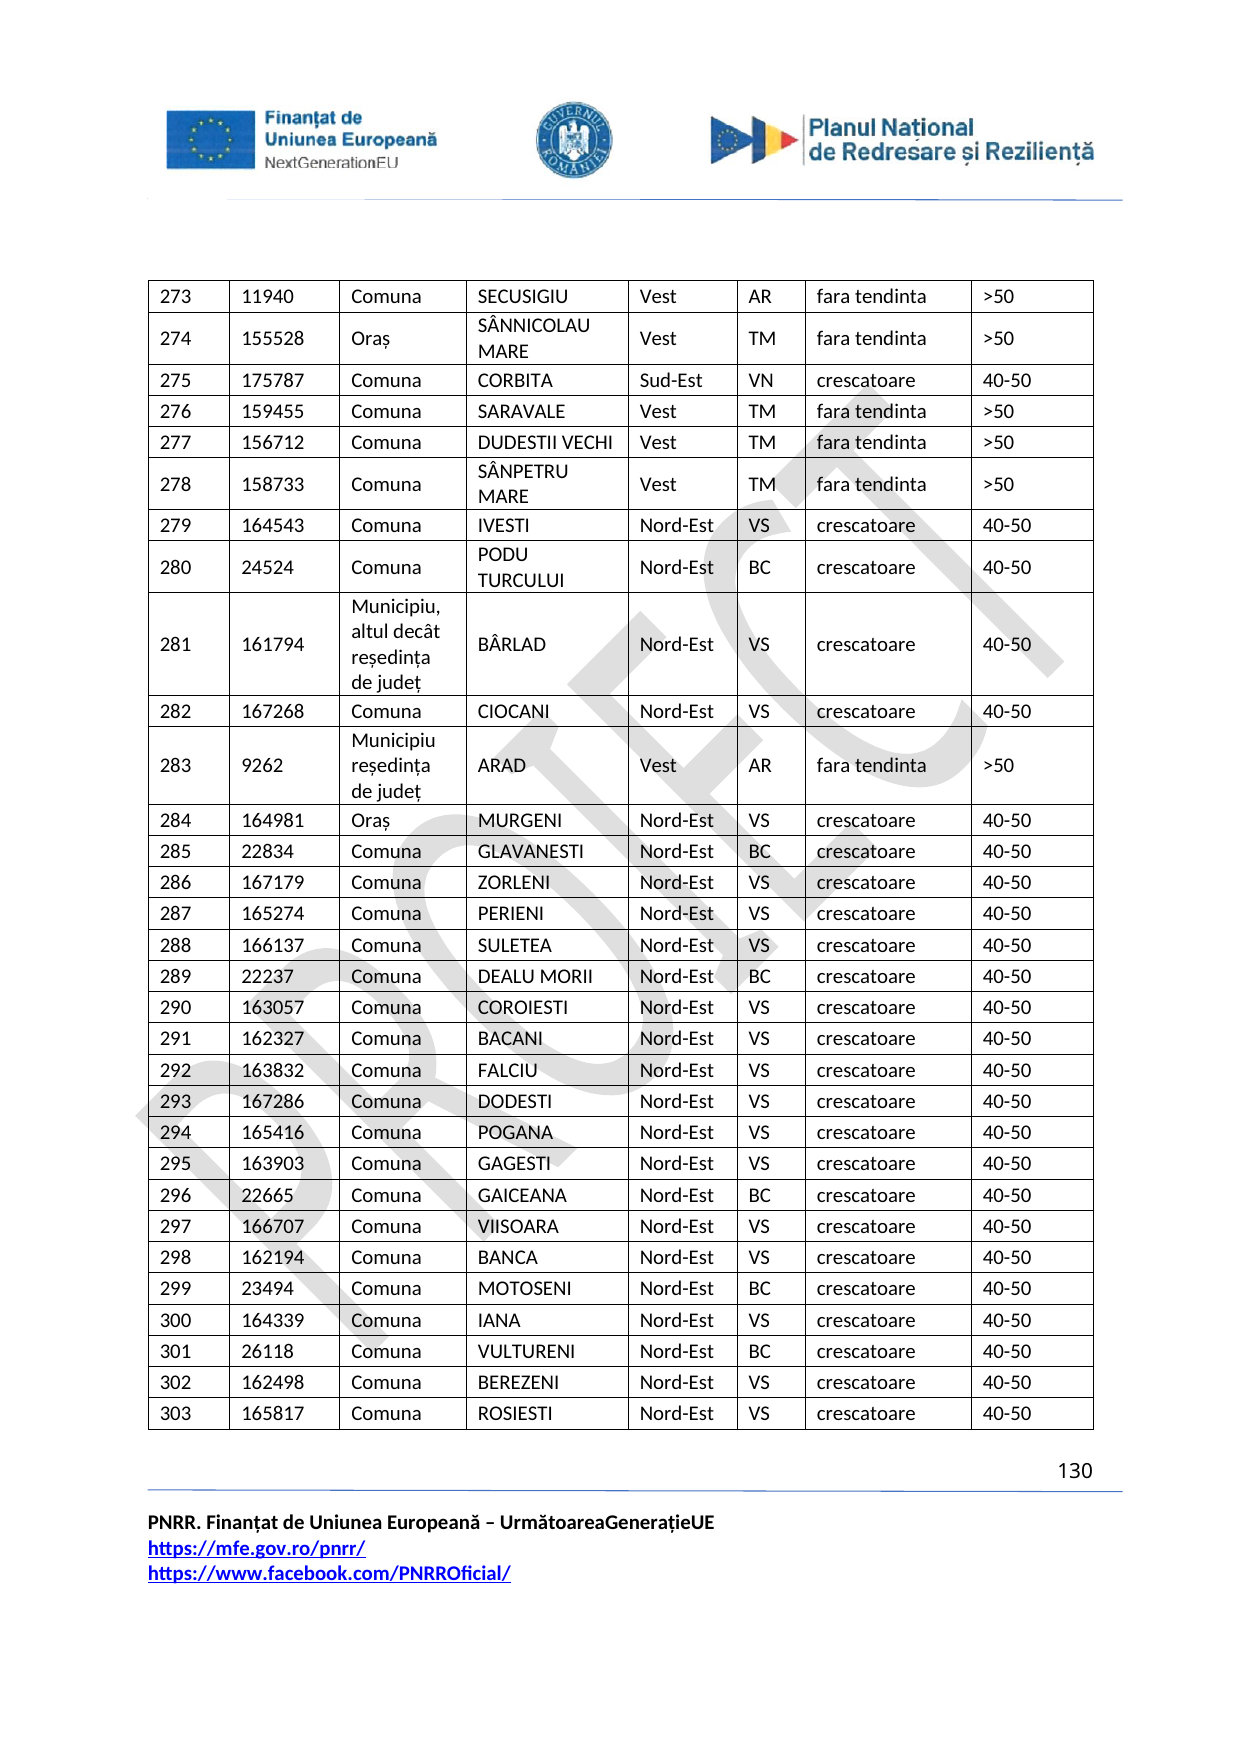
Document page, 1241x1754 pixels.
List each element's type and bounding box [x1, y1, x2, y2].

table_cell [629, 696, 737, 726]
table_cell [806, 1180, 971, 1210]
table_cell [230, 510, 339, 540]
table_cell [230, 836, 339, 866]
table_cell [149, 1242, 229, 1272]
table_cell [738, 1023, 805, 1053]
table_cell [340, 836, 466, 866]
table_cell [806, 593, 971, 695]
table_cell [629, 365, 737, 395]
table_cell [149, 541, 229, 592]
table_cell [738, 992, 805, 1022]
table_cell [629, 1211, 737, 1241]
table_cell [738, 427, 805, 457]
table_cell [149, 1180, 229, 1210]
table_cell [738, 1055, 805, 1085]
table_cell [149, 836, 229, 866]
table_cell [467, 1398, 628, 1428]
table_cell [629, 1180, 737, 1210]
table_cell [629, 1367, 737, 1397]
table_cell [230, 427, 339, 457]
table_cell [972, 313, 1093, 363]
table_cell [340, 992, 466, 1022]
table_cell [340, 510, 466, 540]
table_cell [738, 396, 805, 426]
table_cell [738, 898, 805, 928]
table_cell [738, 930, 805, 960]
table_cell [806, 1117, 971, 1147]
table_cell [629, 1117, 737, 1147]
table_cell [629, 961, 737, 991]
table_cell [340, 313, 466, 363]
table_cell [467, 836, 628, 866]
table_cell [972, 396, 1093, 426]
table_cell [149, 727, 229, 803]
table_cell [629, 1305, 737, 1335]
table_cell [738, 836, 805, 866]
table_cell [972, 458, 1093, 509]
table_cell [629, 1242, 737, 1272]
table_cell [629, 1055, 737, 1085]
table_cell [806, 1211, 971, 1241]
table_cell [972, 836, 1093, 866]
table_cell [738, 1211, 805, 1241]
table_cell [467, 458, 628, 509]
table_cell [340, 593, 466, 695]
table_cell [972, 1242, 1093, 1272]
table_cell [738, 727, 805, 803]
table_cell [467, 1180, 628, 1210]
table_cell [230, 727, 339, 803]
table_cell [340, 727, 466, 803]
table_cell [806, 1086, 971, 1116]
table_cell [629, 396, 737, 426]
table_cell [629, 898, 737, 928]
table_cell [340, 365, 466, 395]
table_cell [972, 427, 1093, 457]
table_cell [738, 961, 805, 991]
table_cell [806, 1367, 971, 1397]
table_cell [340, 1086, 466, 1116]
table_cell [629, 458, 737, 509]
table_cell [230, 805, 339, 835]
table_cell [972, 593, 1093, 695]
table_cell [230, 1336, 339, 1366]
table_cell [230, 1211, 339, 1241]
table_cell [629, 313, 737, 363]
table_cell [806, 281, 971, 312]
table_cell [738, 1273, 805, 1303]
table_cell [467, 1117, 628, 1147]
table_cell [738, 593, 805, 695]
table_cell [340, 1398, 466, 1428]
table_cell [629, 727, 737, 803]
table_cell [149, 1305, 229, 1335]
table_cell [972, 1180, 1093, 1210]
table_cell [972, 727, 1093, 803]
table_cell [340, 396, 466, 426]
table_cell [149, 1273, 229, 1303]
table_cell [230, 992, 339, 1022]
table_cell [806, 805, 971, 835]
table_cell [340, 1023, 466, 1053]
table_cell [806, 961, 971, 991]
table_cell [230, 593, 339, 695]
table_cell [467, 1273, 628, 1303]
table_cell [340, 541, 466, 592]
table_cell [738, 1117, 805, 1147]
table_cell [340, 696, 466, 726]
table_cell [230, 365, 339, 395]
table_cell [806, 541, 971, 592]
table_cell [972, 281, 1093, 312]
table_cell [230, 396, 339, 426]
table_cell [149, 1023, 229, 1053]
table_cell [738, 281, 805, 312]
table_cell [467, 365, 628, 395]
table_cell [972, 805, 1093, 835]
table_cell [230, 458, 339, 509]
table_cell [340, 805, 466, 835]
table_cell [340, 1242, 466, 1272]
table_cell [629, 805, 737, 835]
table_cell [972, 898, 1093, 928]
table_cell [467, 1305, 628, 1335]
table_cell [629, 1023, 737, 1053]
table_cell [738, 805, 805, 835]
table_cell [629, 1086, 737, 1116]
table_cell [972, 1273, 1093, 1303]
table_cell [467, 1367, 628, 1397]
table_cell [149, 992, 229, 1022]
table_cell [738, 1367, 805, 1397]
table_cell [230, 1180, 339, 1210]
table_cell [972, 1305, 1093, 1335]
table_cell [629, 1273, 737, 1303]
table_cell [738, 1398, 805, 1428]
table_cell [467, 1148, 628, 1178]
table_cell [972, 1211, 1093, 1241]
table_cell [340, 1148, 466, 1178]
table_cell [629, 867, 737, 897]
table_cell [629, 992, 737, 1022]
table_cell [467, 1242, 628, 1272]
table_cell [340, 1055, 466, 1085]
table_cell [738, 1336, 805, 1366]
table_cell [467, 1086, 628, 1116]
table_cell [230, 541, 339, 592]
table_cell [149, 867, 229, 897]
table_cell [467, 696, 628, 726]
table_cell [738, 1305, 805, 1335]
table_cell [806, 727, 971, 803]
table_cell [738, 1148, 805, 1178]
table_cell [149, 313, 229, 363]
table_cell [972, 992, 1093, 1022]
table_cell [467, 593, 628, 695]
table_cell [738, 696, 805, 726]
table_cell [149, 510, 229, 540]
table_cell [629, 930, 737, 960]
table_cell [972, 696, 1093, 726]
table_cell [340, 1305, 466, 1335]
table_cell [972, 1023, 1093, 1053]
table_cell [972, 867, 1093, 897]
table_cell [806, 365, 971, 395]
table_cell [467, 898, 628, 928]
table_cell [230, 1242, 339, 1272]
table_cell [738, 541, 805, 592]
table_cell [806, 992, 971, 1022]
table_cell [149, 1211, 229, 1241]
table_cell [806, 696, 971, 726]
picture [147, 73, 1123, 199]
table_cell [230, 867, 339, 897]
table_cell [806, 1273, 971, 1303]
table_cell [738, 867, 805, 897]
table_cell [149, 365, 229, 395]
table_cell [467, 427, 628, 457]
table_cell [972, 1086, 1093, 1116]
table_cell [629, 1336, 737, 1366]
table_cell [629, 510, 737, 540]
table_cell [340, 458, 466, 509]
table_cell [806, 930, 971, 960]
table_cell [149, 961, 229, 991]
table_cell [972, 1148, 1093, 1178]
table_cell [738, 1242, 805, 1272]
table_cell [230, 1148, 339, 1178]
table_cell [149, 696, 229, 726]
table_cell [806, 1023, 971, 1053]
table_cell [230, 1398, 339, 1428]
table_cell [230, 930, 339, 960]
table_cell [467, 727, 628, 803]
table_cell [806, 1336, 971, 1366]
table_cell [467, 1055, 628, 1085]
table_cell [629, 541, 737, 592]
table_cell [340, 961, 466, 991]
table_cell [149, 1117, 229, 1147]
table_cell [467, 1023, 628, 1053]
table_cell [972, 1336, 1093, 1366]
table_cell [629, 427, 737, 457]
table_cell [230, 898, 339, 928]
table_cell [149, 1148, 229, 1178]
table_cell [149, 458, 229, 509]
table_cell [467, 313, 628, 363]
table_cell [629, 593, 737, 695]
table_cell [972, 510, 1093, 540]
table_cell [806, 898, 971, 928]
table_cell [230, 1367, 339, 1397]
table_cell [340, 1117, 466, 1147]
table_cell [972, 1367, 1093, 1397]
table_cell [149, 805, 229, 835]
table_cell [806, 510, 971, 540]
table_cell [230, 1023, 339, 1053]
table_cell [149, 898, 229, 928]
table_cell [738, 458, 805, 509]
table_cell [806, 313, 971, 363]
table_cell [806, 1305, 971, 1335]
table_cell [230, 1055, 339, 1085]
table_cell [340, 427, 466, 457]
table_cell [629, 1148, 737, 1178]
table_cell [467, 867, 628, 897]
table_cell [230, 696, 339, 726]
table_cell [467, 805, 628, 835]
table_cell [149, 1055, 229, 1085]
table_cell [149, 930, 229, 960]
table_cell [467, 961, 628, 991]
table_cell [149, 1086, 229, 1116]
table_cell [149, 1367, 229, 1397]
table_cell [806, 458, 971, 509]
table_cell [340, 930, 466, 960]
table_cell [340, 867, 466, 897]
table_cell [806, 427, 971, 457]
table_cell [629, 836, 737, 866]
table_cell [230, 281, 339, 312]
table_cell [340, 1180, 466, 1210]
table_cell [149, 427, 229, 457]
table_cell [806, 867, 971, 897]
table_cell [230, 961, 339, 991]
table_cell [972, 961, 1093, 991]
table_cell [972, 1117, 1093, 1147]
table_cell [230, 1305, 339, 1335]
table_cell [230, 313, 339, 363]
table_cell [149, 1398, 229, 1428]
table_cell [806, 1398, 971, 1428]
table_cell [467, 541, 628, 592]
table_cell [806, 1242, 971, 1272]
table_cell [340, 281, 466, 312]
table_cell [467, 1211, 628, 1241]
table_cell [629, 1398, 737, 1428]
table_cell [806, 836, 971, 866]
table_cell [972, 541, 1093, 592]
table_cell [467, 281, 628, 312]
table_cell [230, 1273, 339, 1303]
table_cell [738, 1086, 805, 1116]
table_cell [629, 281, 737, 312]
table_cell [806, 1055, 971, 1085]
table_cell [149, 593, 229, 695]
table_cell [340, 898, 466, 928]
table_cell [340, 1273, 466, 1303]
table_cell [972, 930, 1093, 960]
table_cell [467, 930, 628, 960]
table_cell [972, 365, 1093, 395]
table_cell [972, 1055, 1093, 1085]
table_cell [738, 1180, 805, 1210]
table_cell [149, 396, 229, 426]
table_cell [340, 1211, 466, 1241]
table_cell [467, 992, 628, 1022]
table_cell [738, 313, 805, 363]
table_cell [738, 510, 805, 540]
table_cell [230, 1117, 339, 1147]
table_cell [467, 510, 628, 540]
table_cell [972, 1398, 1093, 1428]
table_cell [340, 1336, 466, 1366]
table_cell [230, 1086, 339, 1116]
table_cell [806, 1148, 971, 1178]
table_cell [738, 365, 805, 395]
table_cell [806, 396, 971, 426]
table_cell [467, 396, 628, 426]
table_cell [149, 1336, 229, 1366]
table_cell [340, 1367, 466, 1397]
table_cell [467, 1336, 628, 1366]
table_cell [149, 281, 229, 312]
